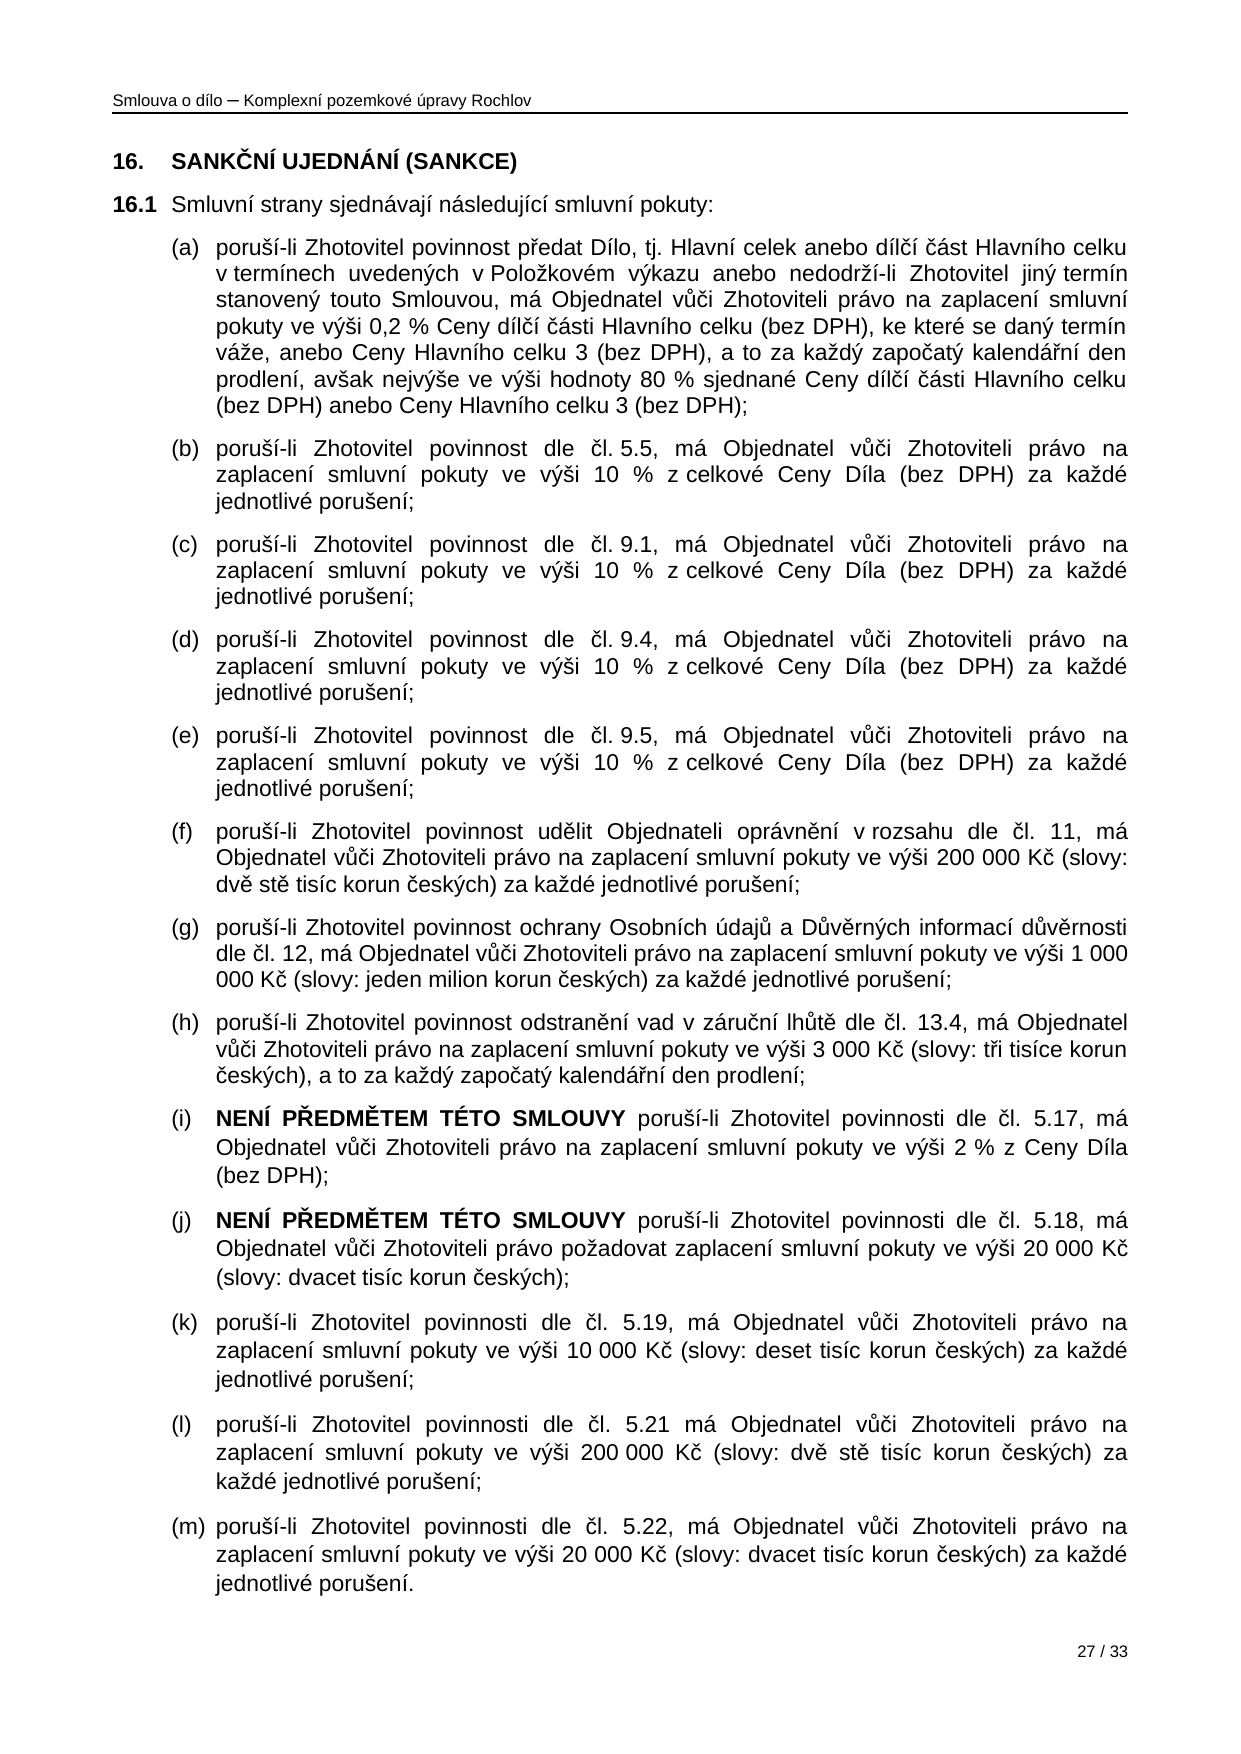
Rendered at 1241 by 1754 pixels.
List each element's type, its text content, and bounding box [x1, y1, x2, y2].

text poruší-li Zhotovitel povinnost odstranění vad v záruční lhůtě dle čl. 13.4, má Objednatel vůči Zhotoviteli právo na zaplacení smluvní pokuty ve výši 3 000 Kč (slovy: tři tisíce korun českých), a to za každý započatý kalendářní den prodlení; [171, 1009, 1128, 1088]
list poruší-li Zhotovitel povinnost předat Dílo, tj. Hlavní celek anebo dílčí část Hlavního celku v termínech uvedených v Položkovém výkazu anebo nedodrží-li Zhotovitel jiný termín stanovený touto Smlouvou, má Objednatel vůči Zhotoviteli právo na zaplacení smluvní pokuty ve výši 0,2 % Ceny dílčí části Hlavního celku (bez DPH), ke které se daný termín váže, anebo Ceny Hlavního celku 3 (bez DPH), a to za každý započatý kalendářní den prodlení, avšak nejvýše ve výši hodnoty 80 % sjednané Ceny dílčí části Hlavního celku (bez DPH) anebo Ceny Hlavního celku 3 (bez DPH); [171, 234, 1128, 418]
text poruší-li Zhotovitel povinnosti dle čl. 5.19, má Objednatel vůči Zhotoviteli právo na zaplacení smluvní pokuty ve výši 10 000 Kč (slovy: deset tisíc korun českých) za každé jednotlivé porušení; [171, 1309, 1128, 1392]
text poruší-li Zhotovitel povinnosti dle čl. 5.21 má Objednatel vůči Zhotoviteli právo na zaplacení smluvní pokuty ve výši 200 000 Kč (slovy: dvě stě tisíc korun českých) za každé jednotlivé porušení; [171, 1411, 1128, 1494]
text poruší-li Zhotovitel povinnosti dle čl. 5.22, má Objednatel vůči Zhotoviteli právo na zaplacení smluvní pokuty ve výši 20 000 Kč (slovy: dvacet tisíc korun českých) za každé jednotlivé porušení. [171, 1513, 1128, 1596]
text Smluvní strany sjednávají následující smluvní pokuty: [112, 191, 1128, 217]
list poruší-li Zhotovitel povinnost dle čl. 9.5, má Objednatel vůči Zhotoviteli právo na zaplacení smluvní pokuty ve výši 10 % z celkové Ceny Díla (bez DPH) za každé jednotlivé porušení; [171, 722, 1128, 801]
list poruší-li Zhotovitel povinnost dle čl. 9.1, má Objednatel vůči Zhotoviteli právo na zaplacení smluvní pokuty ve výši 10 % z celkové Ceny Díla (bez DPH) za každé jednotlivé porušení; [171, 531, 1128, 610]
text Sankční ujednání (SANKCE) [112, 148, 1128, 174]
text poruší-li Zhotovitel povinnost udělit Objednateli oprávnění v rozsahu dle čl. 11, má Objednatel vůči Zhotoviteli právo na zaplacení smluvní pokuty ve výši 200 000 Kč (slovy: dvě stě tisíc korun českých) za každé jednotlivé porušení; [171, 818, 1128, 897]
text NENÍ PŘEDMĚTEM TÉTO SMLOUVY poruší-li Zhotovitel povinnosti dle čl. 5.17, má Objednatel vůči Zhotoviteli právo na zaplacení smluvní pokuty ve výši 2 % z Ceny Díla (bez DPH); [171, 1105, 1128, 1188]
text poruší-li Zhotovitel povinnost ochrany Osobních údajů a Důvěrných informací důvěrnosti dle čl. 12, má Objednatel vůči Zhotoviteli právo na zaplacení smluvní pokuty ve výši 1 000 000 Kč (slovy: jeden milion korun českých) za každé jednotlivé porušení; [171, 913, 1128, 993]
list poruší-li Zhotovitel povinnost dle čl. 5.5, má Objednatel vůči Zhotoviteli právo na zaplacení smluvní pokuty ve výši 10 % z celkové Ceny Díla (bez DPH) za každé jednotlivé porušení; [171, 435, 1128, 514]
list poruší-li Zhotovitel povinnost dle čl. 9.4, má Objednatel vůči Zhotoviteli právo na zaplacení smluvní pokuty ve výši 10 % z celkové Ceny Díla (bez DPH) za každé jednotlivé porušení; [171, 626, 1128, 705]
text NENÍ PŘEDMĚTEM TÉTO SMLOUVY poruší-li Zhotovitel povinnosti dle čl. 5.18, má Objednatel vůči Zhotoviteli právo požadovat zaplacení smluvní pokuty ve výši 20 000 Kč (slovy: dvacet tisíc korun českých); [171, 1207, 1128, 1290]
